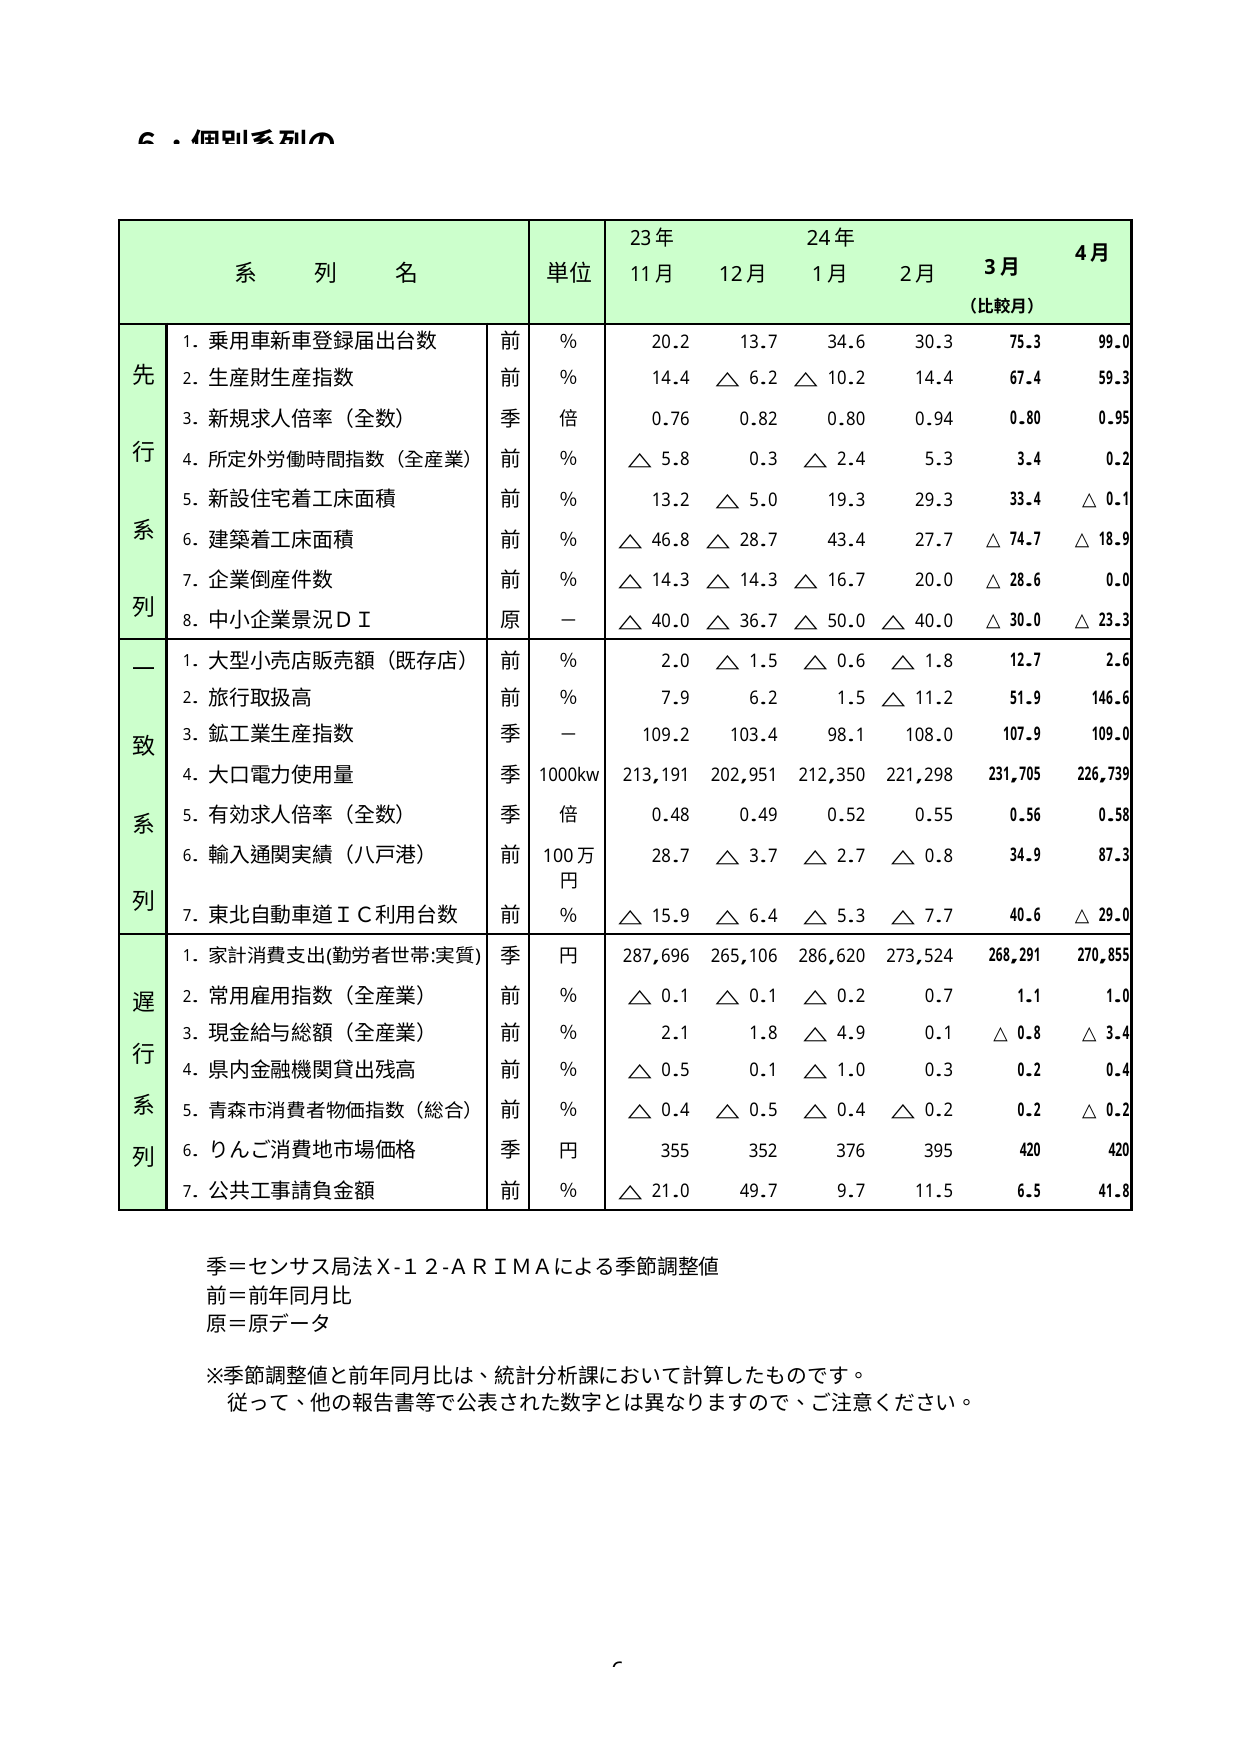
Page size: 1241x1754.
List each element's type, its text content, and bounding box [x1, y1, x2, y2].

table_cell 4. [168, 437, 202, 477]
table_cell 0.49 [700, 793, 788, 833]
table_cell 有効求人倍率（全数） [203, 793, 486, 833]
table_cell △ 28.6 [955, 558, 1052, 598]
table_cell 352 [700, 1128, 788, 1168]
table_cell ％ [530, 1049, 604, 1088]
table_cell △ 0.8 [875, 833, 955, 893]
table_cell 前 [488, 558, 528, 598]
table_cell △ 0.6 [788, 640, 875, 677]
table_cell 67.4 [955, 358, 1052, 396]
table_cell △ 16.7 [788, 558, 875, 598]
table_cell 4. [168, 752, 202, 793]
text 季＝センサス局法Ｘ-１２-ＡＲＩＭＡによる季節調整値前＝前年同月比 [206, 1252, 732, 1309]
table_cell 1000kw [530, 752, 604, 793]
table_cell 6.5 [955, 1169, 1052, 1209]
table_cell 13.7 [700, 325, 788, 358]
table_header 24年 1月 [788, 221, 875, 323]
table_cell 鉱工業生産指数 [203, 714, 486, 752]
table_cell 3. [168, 1013, 202, 1049]
table_cell 6. [168, 833, 202, 893]
table_cell 27.7 [875, 517, 955, 558]
table_header 23年 11月 [606, 221, 700, 323]
table_cell 1. [168, 325, 202, 358]
table_cell 県内金融機関貸出残高 [203, 1049, 486, 1088]
table_cell 14.4 [606, 358, 700, 396]
table_cell 現金給与総額（全産業） [203, 1013, 486, 1049]
table_cell 公共工事請負金額 [203, 1169, 486, 1209]
table_cell 0.1 [875, 1013, 955, 1049]
table_header 12月 [700, 221, 788, 323]
table_cell 107.9 [955, 714, 1052, 752]
table_cell 34.6 [788, 325, 875, 358]
table_cell 0.80 [955, 396, 1052, 437]
table_cell 0.3 [875, 1049, 955, 1088]
table_cell △ 10.2 [788, 358, 875, 396]
table_cell 0.1 [700, 1049, 788, 1088]
table_cell 前 [488, 517, 528, 558]
table_cell 7.9 [606, 677, 700, 714]
table_cell ％ [530, 558, 604, 598]
table_cell △ 30.0 [955, 598, 1052, 638]
table_cell 0.4 [1052, 1049, 1130, 1088]
table_cell △ 1.5 [700, 640, 788, 677]
table_cell 季 [488, 793, 528, 833]
table_cell － [530, 714, 604, 752]
table_cell 8. [168, 598, 202, 638]
table_cell 2. [168, 974, 202, 1012]
table_cell 221,298 [875, 752, 955, 793]
table_cell 5. [168, 793, 202, 833]
table_cell 企業倒産件数 [203, 558, 486, 598]
table_cell 大型小売店販売額（既存店） [203, 640, 486, 677]
table_cell 円 [530, 1128, 604, 1168]
table_cell 0.56 [955, 793, 1052, 833]
table_cell ％ [530, 358, 604, 396]
table_cell 146.6 [1052, 677, 1130, 714]
table_cell 原 [488, 598, 528, 638]
table_cell 1.1 [955, 974, 1052, 1012]
table_cell 新規求人倍率（全数） [203, 396, 486, 437]
table_cell 51.9 [955, 677, 1052, 714]
table_cell △ 23.3 [1052, 598, 1130, 638]
table_header 系 列 名 [120, 221, 528, 323]
table_cell 前 [488, 640, 528, 677]
table_cell 0.80 [788, 396, 875, 437]
table_cell 420 [1052, 1128, 1130, 1168]
table_cell 6. [168, 517, 202, 558]
table_cell 49.7 [700, 1169, 788, 1209]
table_cell ％ [530, 325, 604, 358]
table_cell 30.3 [875, 325, 955, 358]
table_cell 遅行系列 [120, 935, 165, 1209]
table_cell 268,291 [955, 935, 1052, 974]
table_cell ％ [530, 677, 604, 714]
table_cell 家計消費支出(勤労者世帯:実質) [203, 935, 486, 974]
table_cell 一致系 列 [120, 640, 165, 933]
table_cell △ 11.2 [875, 677, 955, 714]
table_cell ％ [530, 1169, 604, 1209]
table_cell 建築着工床面積 [203, 517, 486, 558]
table_cell 355 [606, 1128, 700, 1168]
table_cell 先行系 列 [120, 325, 165, 638]
table_cell 1.0 [1052, 974, 1130, 1012]
table_cell 新設住宅着工床面積 [203, 477, 486, 517]
table_cell 生産財生産指数 [203, 358, 486, 396]
table_cell 395 [875, 1128, 955, 1168]
table_cell △ 3.7 [700, 833, 788, 893]
table_cell 33.4 [955, 477, 1052, 517]
table_cell ％ [530, 1088, 604, 1128]
table_cell ％ [530, 974, 604, 1012]
table_cell 0.58 [1052, 793, 1130, 833]
table_cell 5. [168, 1088, 202, 1128]
table_cell 1. [168, 640, 202, 677]
table_cell 前 [488, 358, 528, 396]
table_cell 7. [168, 1169, 202, 1209]
table_cell △ 4.9 [788, 1013, 875, 1049]
table_cell 0.7 [875, 974, 955, 1012]
table_cell 0.2 [955, 1049, 1052, 1088]
table_cell 倍 [530, 396, 604, 437]
table_cell 11.5 [875, 1169, 955, 1209]
table_cell △ 46.8 [606, 517, 700, 558]
table_cell 0.55 [875, 793, 955, 833]
table_cell 前 [488, 1049, 528, 1088]
table_cell ％ [530, 477, 604, 517]
table_header 単位 [530, 221, 604, 323]
table_cell 1. [168, 935, 202, 974]
table_cell △ 0.1 [700, 974, 788, 1012]
table_cell 7. [168, 558, 202, 598]
table_cell △ 5.8 [606, 437, 700, 477]
table_cell 4. [168, 1049, 202, 1088]
table_header 3月 （比較月） [955, 221, 1052, 323]
table_cell ％ [530, 1013, 604, 1049]
table_cell 所定外労働時間指数（全産業） [203, 437, 486, 477]
table_cell 202,951 [700, 752, 788, 793]
table_cell △ 0.5 [606, 1049, 700, 1088]
table_cell 2.1 [606, 1013, 700, 1049]
table_cell 87.3 [1052, 833, 1130, 893]
table_cell 季 [488, 396, 528, 437]
table_cell △ 6.4 [700, 893, 788, 933]
table_cell △ 28.7 [700, 517, 788, 558]
table_cell 前 [488, 893, 528, 933]
table_cell 3. [168, 714, 202, 752]
table_cell 0.2 [1052, 437, 1130, 477]
table_cell △ 1.8 [875, 640, 955, 677]
table_cell 265,106 [700, 935, 788, 974]
table_cell 420 [955, 1128, 1052, 1168]
table_cell 231,705 [955, 752, 1052, 793]
table_cell 98.1 [788, 714, 875, 752]
table_cell 100万円 [530, 833, 604, 893]
table_cell △ 50.0 [788, 598, 875, 638]
table_cell 前 [488, 1088, 528, 1128]
table_cell 前 [488, 974, 528, 1012]
table_cell 273,524 [875, 935, 955, 974]
table_cell ％ [530, 437, 604, 477]
table_cell 213,191 [606, 752, 700, 793]
table_cell 常用雇用指数（全産業） [203, 974, 486, 1012]
table_cell ％ [530, 517, 604, 558]
table_cell 12.7 [955, 640, 1052, 677]
table_cell 0.76 [606, 396, 700, 437]
table_cell 3.4 [955, 437, 1052, 477]
table_cell 前 [488, 1013, 528, 1049]
table_cell △ 40.0 [606, 598, 700, 638]
table_cell △ 40.0 [875, 598, 955, 638]
table_cell 0.94 [875, 396, 955, 437]
table_cell △ 21.0 [606, 1169, 700, 1209]
table_cell 109.0 [1052, 714, 1130, 752]
table_cell ％ [530, 640, 604, 677]
table_cell △ 15.9 [606, 893, 700, 933]
table_cell 季 [488, 714, 528, 752]
table_cell 前 [488, 325, 528, 358]
table_cell 212,350 [788, 752, 875, 793]
table_cell 0.82 [700, 396, 788, 437]
table_cell △ 36.7 [700, 598, 788, 638]
table_cell 中小企業景況ＤＩ [203, 598, 486, 638]
table_cell － [530, 598, 604, 638]
table_cell 季 [488, 1128, 528, 1168]
table_cell △ 0.8 [955, 1013, 1052, 1049]
table_cell 270,855 [1052, 935, 1130, 974]
table_cell 3. [168, 396, 202, 437]
text 従って、他の報告書等で公表された数字とは異なりますので、ご注意ください。 [227, 1389, 1159, 1416]
table_cell 前 [488, 477, 528, 517]
table_cell 43.4 [788, 517, 875, 558]
table_cell △ 2.7 [788, 833, 875, 893]
table_cell △ 14.3 [606, 558, 700, 598]
table_cell 14.4 [875, 358, 955, 396]
table_cell 2. [168, 677, 202, 714]
table_cell △ 7.7 [875, 893, 955, 933]
table_cell △ 5.0 [700, 477, 788, 517]
table_cell 前 [488, 437, 528, 477]
table_cell △ 0.1 [606, 974, 700, 1012]
table_cell 6.2 [700, 677, 788, 714]
table_cell 乗用車新車登録届出台数 [203, 325, 486, 358]
table_cell 季 [488, 752, 528, 793]
table_cell 75.3 [955, 325, 1052, 358]
table_cell 5. [168, 477, 202, 517]
table_cell 0.52 [788, 793, 875, 833]
table_cell △ 0.2 [1052, 1088, 1130, 1128]
table_cell △ 0.4 [788, 1088, 875, 1128]
table_cell 大口電力使用量 [203, 752, 486, 793]
table_cell 青森市消費者物価指数（総合） [203, 1088, 486, 1128]
table_cell 99.0 [1052, 325, 1130, 358]
table_cell 0.3 [700, 437, 788, 477]
table_cell 前 [488, 1169, 528, 1209]
table_cell りんご消費地市場価格 [203, 1128, 486, 1168]
table_cell 7. [168, 893, 202, 933]
table_cell 5.3 [875, 437, 955, 477]
table_cell △ 0.5 [700, 1088, 788, 1128]
table_cell △ 1.0 [788, 1049, 875, 1088]
table_cell 41.8 [1052, 1169, 1130, 1209]
table_cell 287,696 [606, 935, 700, 974]
table_cell 前 [488, 833, 528, 893]
table_cell ％ [530, 893, 604, 933]
table_cell △ 0.2 [875, 1088, 955, 1128]
table_cell △ 29.0 [1052, 893, 1130, 933]
table_cell 109.2 [606, 714, 700, 752]
table_cell 2.0 [606, 640, 700, 677]
table_cell 輸入通関実績（八戸港） [203, 833, 486, 893]
table_cell △ 0.4 [606, 1088, 700, 1128]
table_cell 前 [488, 677, 528, 714]
table_cell 59.3 [1052, 358, 1130, 396]
table_header 2月 [875, 221, 955, 323]
table_cell △ 6.2 [700, 358, 788, 396]
table_cell △ 0.1 [1052, 477, 1130, 517]
table_cell 108.0 [875, 714, 955, 752]
table_cell 0.0 [1052, 558, 1130, 598]
table_cell 19.3 [788, 477, 875, 517]
table_cell 1.5 [788, 677, 875, 714]
table_cell 東北自動車道ＩＣ利用台数 [203, 893, 486, 933]
table_cell △ 5.3 [788, 893, 875, 933]
table_cell 9.7 [788, 1169, 875, 1209]
table_cell △ 3.4 [1052, 1013, 1130, 1049]
text ※季節調整値と前年同月比は、統計分析課において計算したものです。 [206, 1363, 1159, 1389]
table_cell △ 74.7 [955, 517, 1052, 558]
table_cell 1.8 [700, 1013, 788, 1049]
table_cell 0.2 [955, 1088, 1052, 1128]
table_header 4月 [1052, 221, 1130, 323]
table_cell △ 18.9 [1052, 517, 1130, 558]
table_cell 20.2 [606, 325, 700, 358]
table_cell 29.3 [875, 477, 955, 517]
table_cell 103.4 [700, 714, 788, 752]
table_cell 季 [488, 935, 528, 974]
table_cell 2.6 [1052, 640, 1130, 677]
table_cell △ 2.4 [788, 437, 875, 477]
table_cell 2. [168, 358, 202, 396]
table_cell 226,739 [1052, 752, 1130, 793]
table_cell △ 0.2 [788, 974, 875, 1012]
table_cell 376 [788, 1128, 875, 1168]
table_cell 40.6 [955, 893, 1052, 933]
table_cell 0.95 [1052, 396, 1130, 437]
table_cell 34.9 [955, 833, 1052, 893]
table_cell 0.48 [606, 793, 700, 833]
table_cell 286,620 [788, 935, 875, 974]
table_cell 円 [530, 935, 604, 974]
text 原＝原データ [206, 1309, 1159, 1338]
table_cell 6. [168, 1128, 202, 1168]
table_cell 13.2 [606, 477, 700, 517]
table_cell 旅行取扱高 [203, 677, 486, 714]
table_cell 20.0 [875, 558, 955, 598]
table_cell △ 14.3 [700, 558, 788, 598]
table_cell 28.7 [606, 833, 700, 893]
table_cell 倍 [530, 793, 604, 833]
